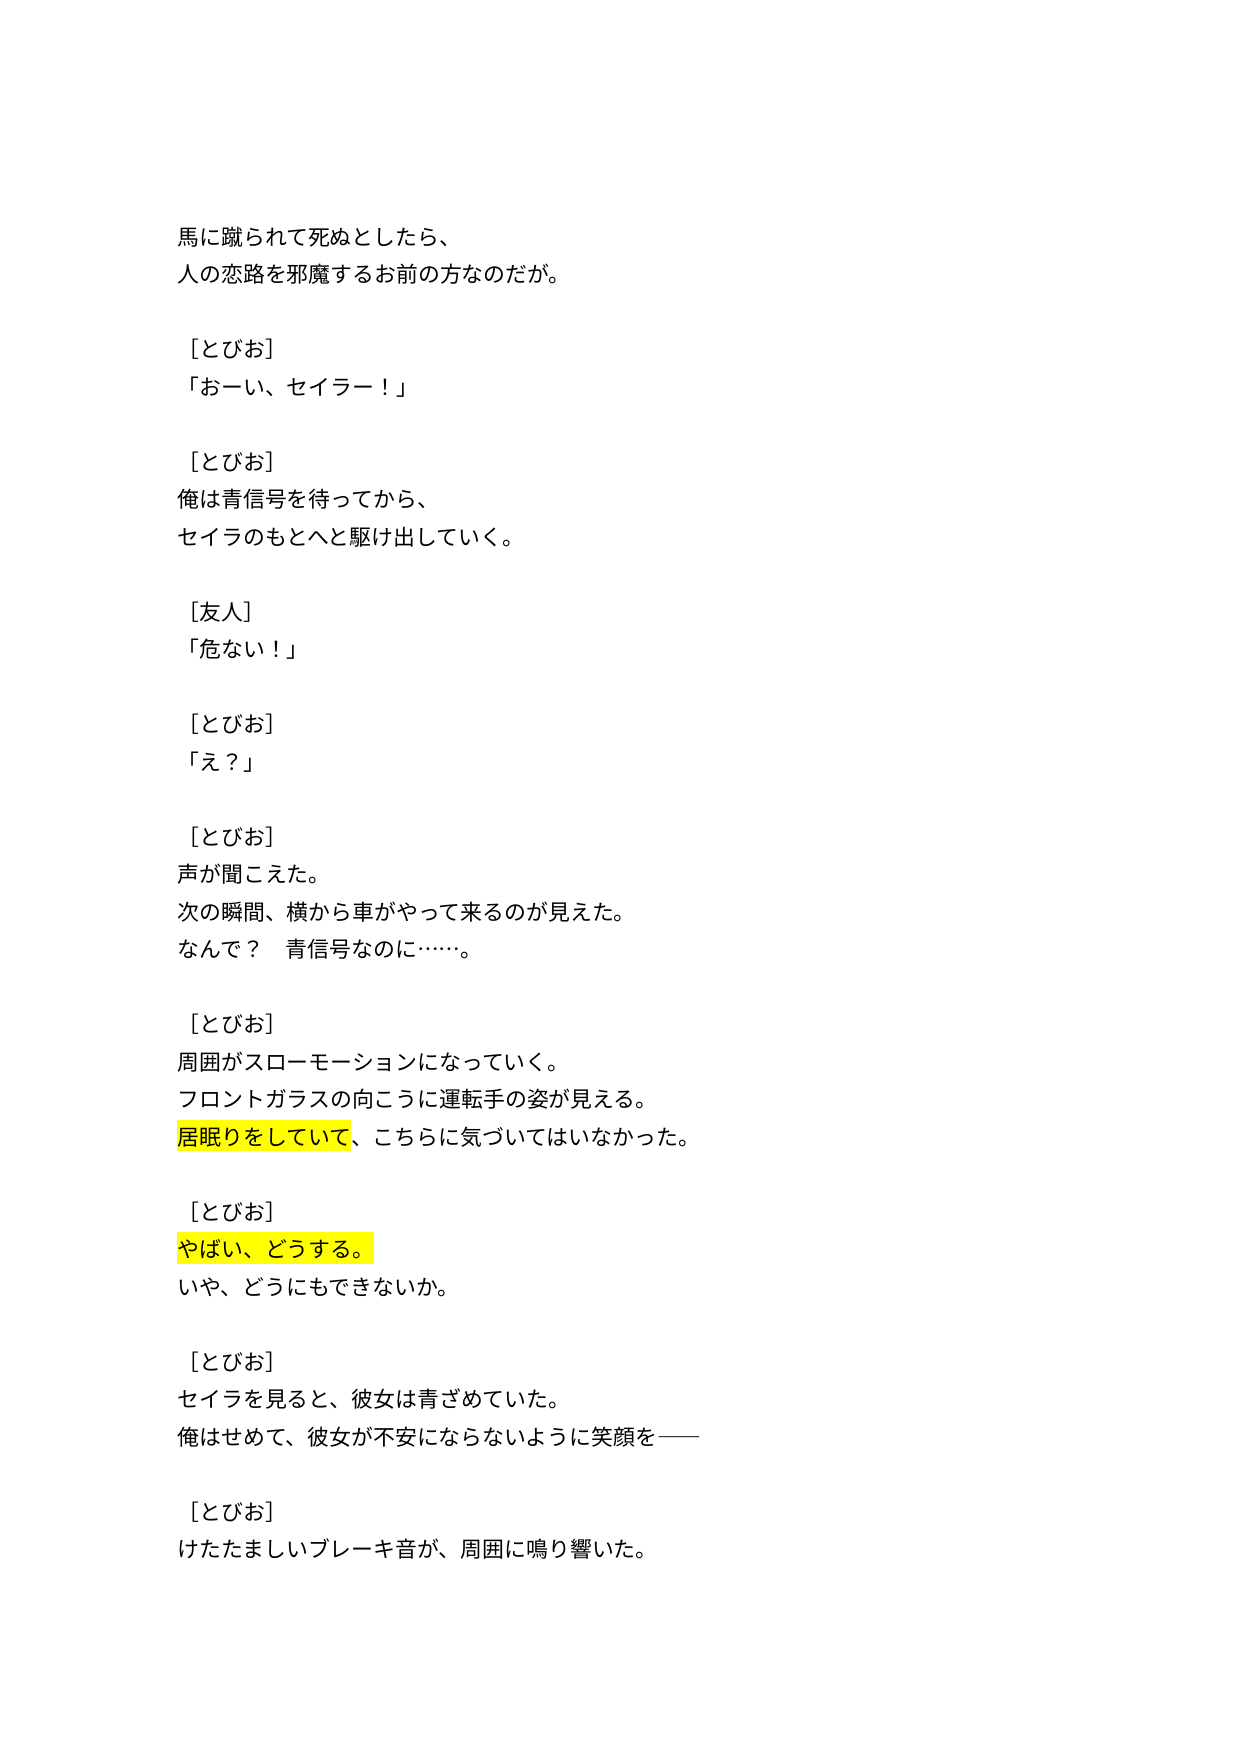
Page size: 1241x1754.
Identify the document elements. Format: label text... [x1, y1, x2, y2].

text ［とびお］ [177, 1342, 1063, 1379]
text ［とびお］ [177, 1492, 1063, 1529]
text フロントガラスの向こうに運転手の姿が見える。 [177, 1079, 1063, 1117]
text 馬に蹴られて死ぬとしたら、 [177, 217, 1063, 254]
text 次の瞬間、横から車がやって来るのが見えた。 [177, 892, 1063, 929]
text 「危ない！」 [177, 629, 1063, 667]
text ［とびお］ [177, 442, 1063, 479]
text 周囲がスローモーションになっていく。 [177, 1042, 1063, 1079]
text 俺はせめて、彼女が不安にならないように笑顔を―― [177, 1417, 1063, 1454]
text ［とびお］ [177, 1192, 1063, 1229]
text セイラのもとへと駆け出していく。 [177, 517, 1063, 554]
text 「え？」 [177, 742, 1063, 779]
text ［とびお］ [177, 817, 1063, 854]
text 声が聞こえた。 [177, 854, 1063, 892]
text いや、どうにもできないか。 [177, 1267, 1063, 1304]
text けたたましいブレーキ音が、周囲に鳴り響いた。 [177, 1529, 1063, 1567]
text 人の恋路を邪魔するお前の方なのだが。 [177, 254, 1063, 292]
text 俺は青信号を待ってから、 [177, 479, 1063, 517]
text ［とびお］ [177, 1004, 1063, 1042]
text セイラを見ると、彼女は青ざめていた。 [177, 1379, 1063, 1417]
text ［友人］ [177, 592, 1063, 629]
text ［とびお］ [177, 329, 1063, 367]
text やばい、どうする。 [177, 1229, 1063, 1267]
text 居眠りをしていて、こちらに気づいてはいなかった。 [177, 1117, 1063, 1154]
text 「おーい、セイラー！」 [177, 367, 1063, 404]
text ［とびお］ [177, 704, 1063, 742]
text なんで？ 青信号なのに……。 [177, 929, 1063, 967]
